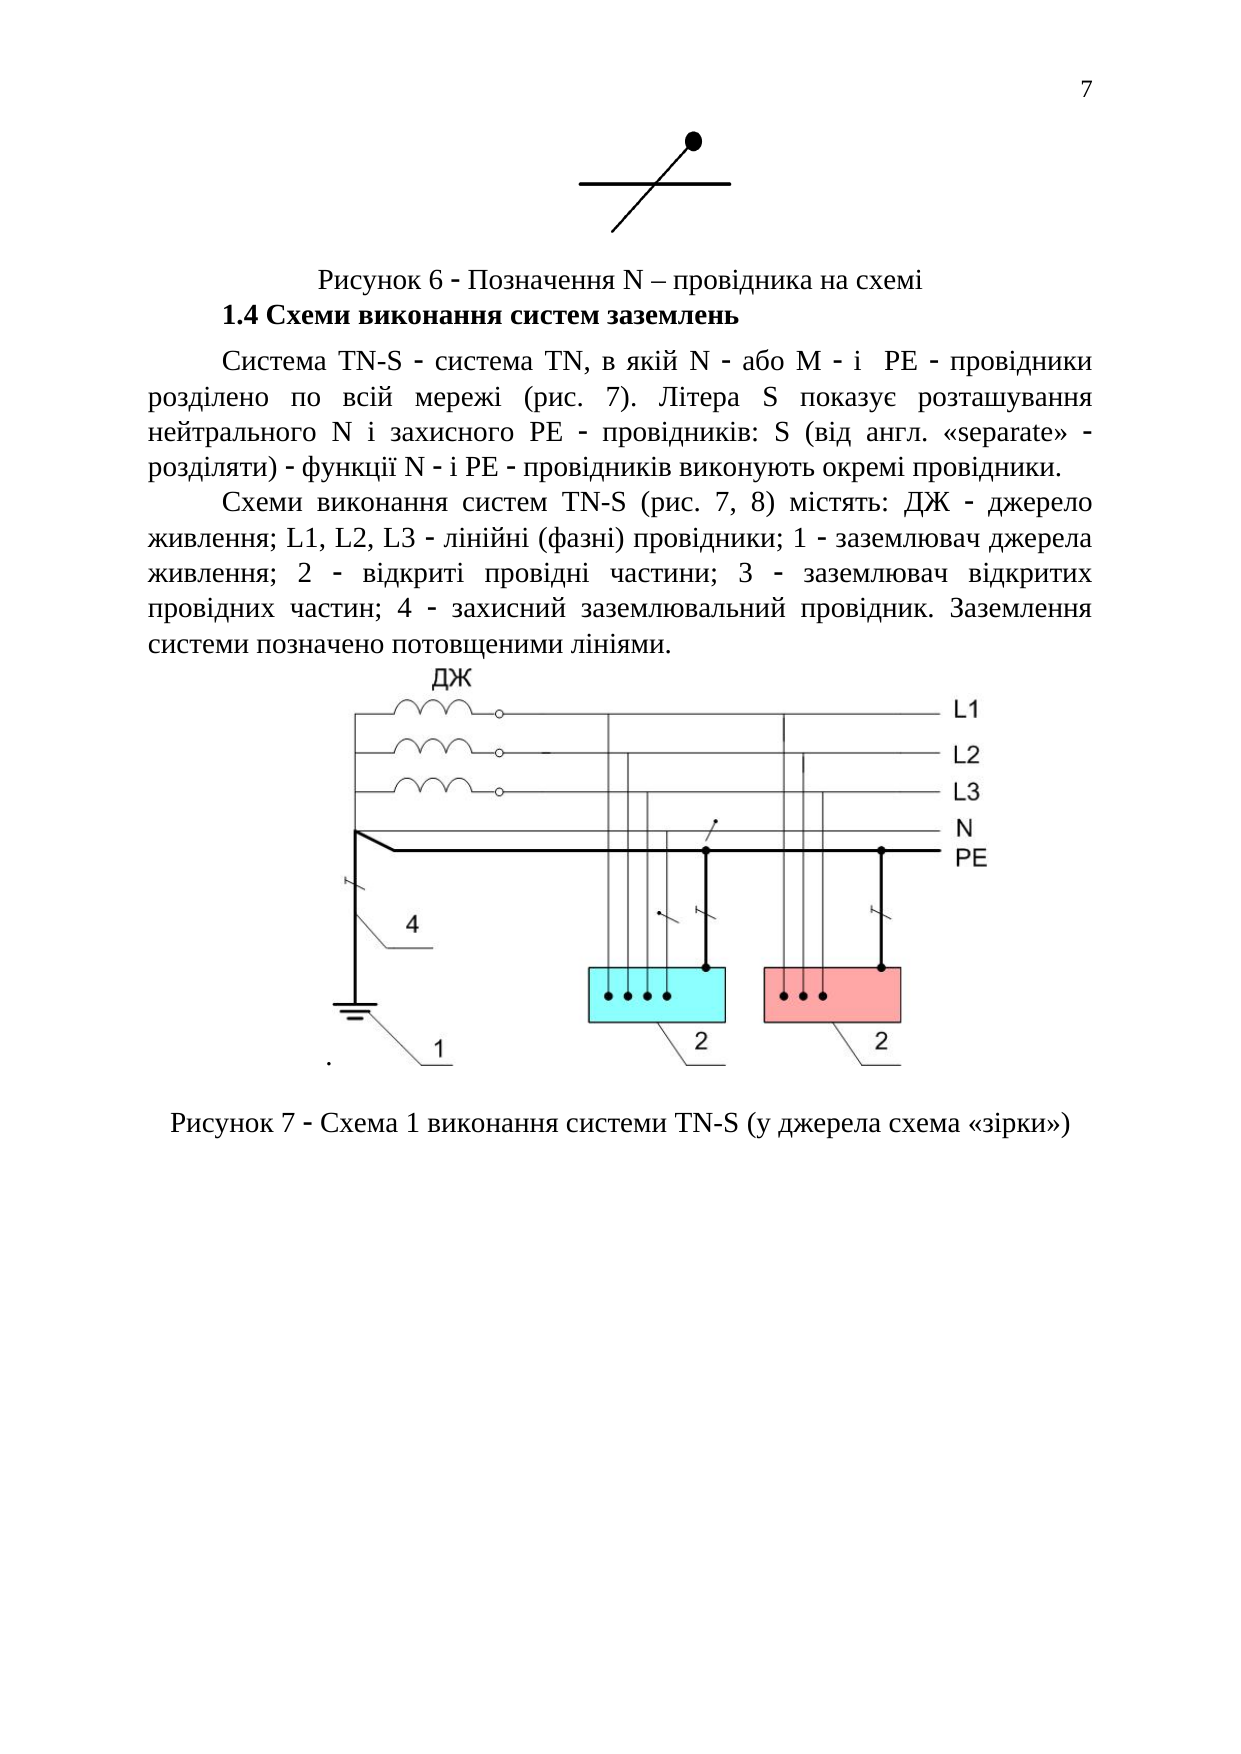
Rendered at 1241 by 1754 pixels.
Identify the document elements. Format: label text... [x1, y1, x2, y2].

text Система TN-S система TN, в якій N або М і РЕ провідники розділено по всій мережі (рис. 7). Літера S показує розташування нейтрального N і захисного РЕ провідників: S (від англ. «separate» розділяти) функції N і РЕ провідників виконують окремі провідники. [148, 343, 1092, 483]
picture [578, 131, 736, 233]
text Рисунок 6 Позначення N – провідника на схемі [148, 262, 1092, 296]
text Схеми виконання систем TN-S (рис. 7, 8) містять: ДЖ джерело живлення; L1, L2, L3 лінійні (фазні) провідники; 1 заземлювач джерела живлення; 2 відкриті провідні частини; 3 заземлювач відкритих провідних частин; 4 захисний заземлювальний провідник. Заземлення системи позначено потовщеними лініями. [148, 484, 1092, 659]
text 1.4 Схеми виконання систем заземлень [148, 297, 1092, 331]
picture [332, 660, 989, 1066]
text Рисунок 7 Схема 1 виконання системи TN-S (у джерела схема «зірки») [148, 1106, 1092, 1139]
